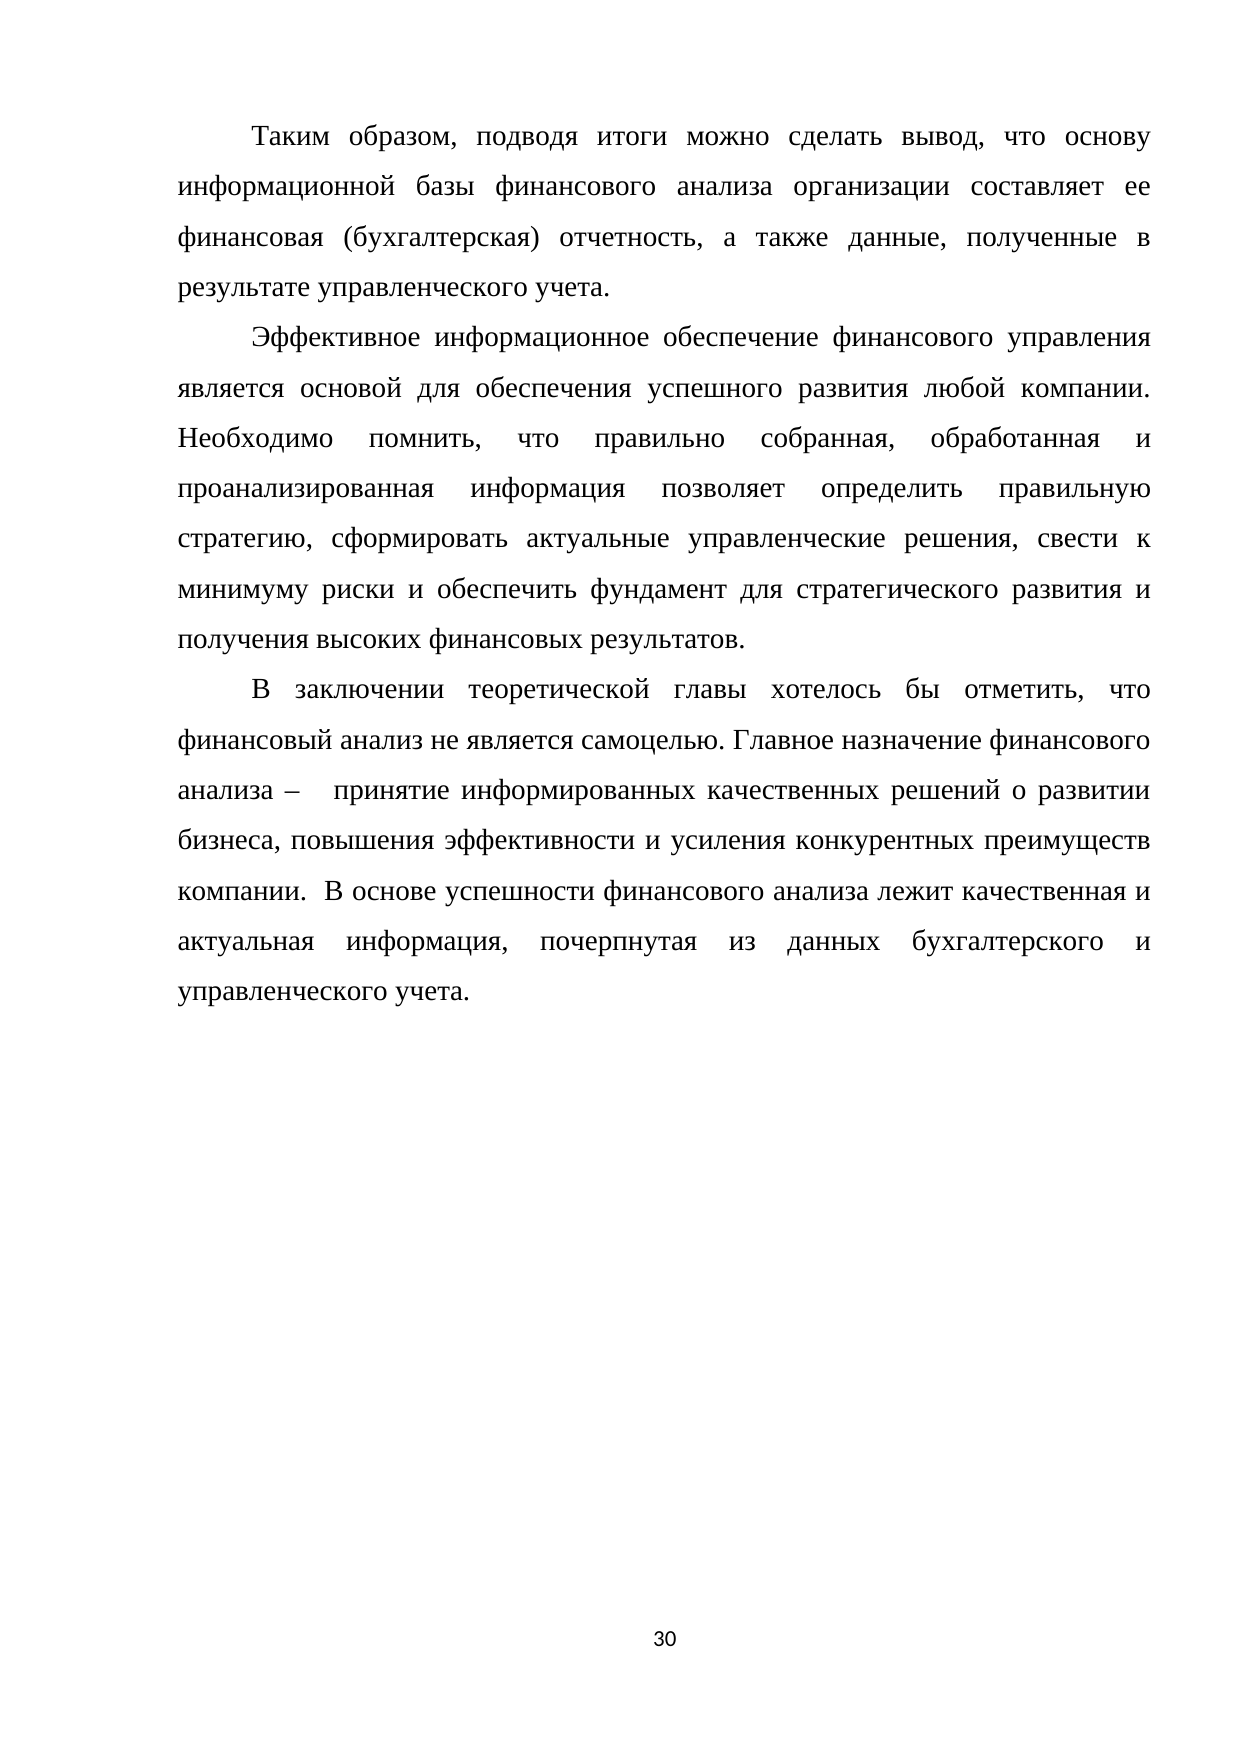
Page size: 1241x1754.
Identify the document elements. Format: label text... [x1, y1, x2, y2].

text В заключении теоретической главы хотелось бы отметить, что финансовый анализ не является самоцелью. Главное назначение финансового анализа – принятие информированных качественных решений о развитии бизнеса, повышения эффективности и усиления конкурентных преимуществ компании. В основе успешности финансового анализа лежит качественная и актуальная информация, почерпнутая из данных бухгалтерского и управленческого учета. [177, 672, 1152, 1007]
text Эффективное информационное обеспечение финансового управления является основой для обеспечения успешного развития любой компании. Необходимо помнить, что правильно собранная, обработанная и проанализированная информация позволяет определить правильную стратегию, сформировать актуальные управленческие решения, свести к минимуму риски и обеспечить фундамент для стратегического развития и получения высоких финансовых результатов. [177, 319, 1152, 655]
text Таким образом, подводя итоги можно сделать вывод, что основу информационной базы финансового анализа организации составляет ее финансовая (бухгалтерская) отчетность, а также данные, полученные в результате управленческого учета. [177, 118, 1152, 303]
